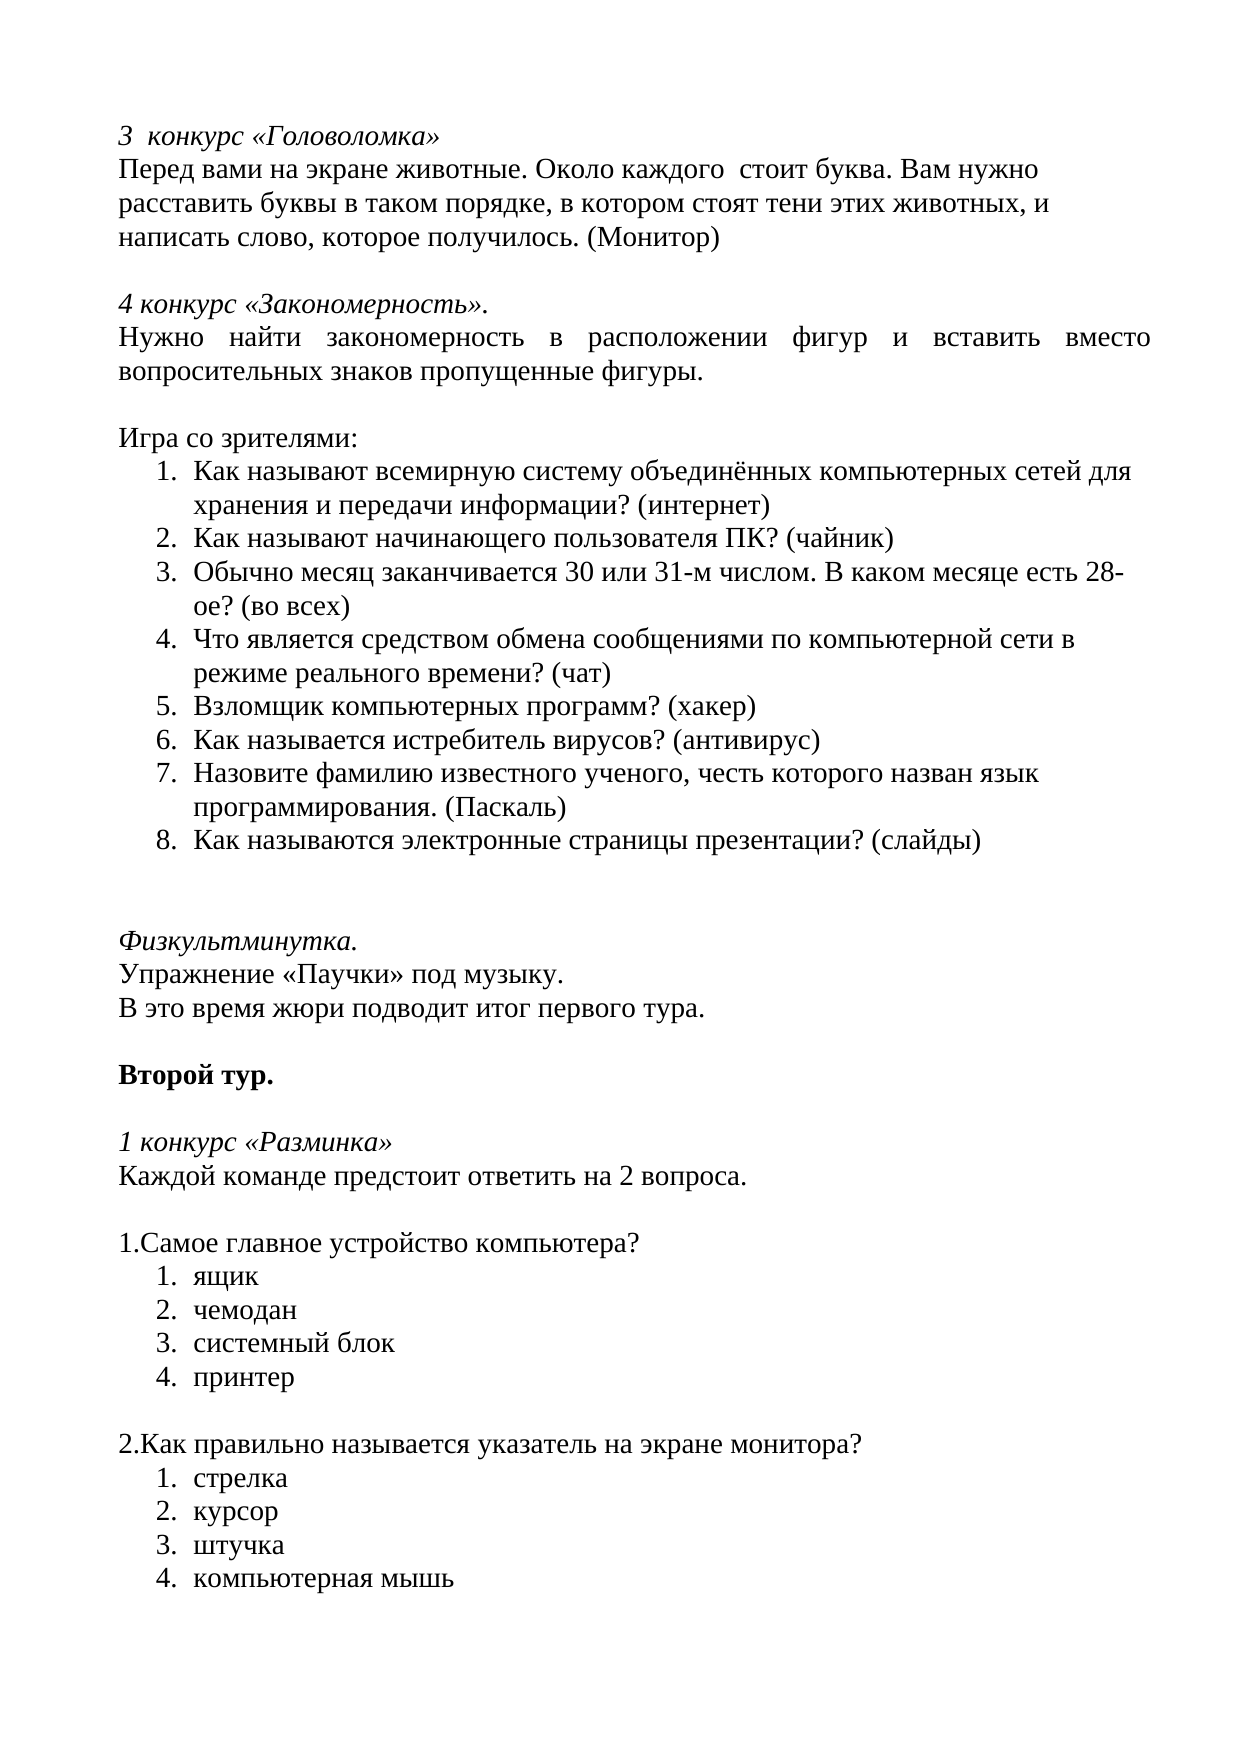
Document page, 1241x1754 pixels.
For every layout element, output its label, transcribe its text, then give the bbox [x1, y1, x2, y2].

list штучка [156, 1527, 1152, 1560]
text Перед вами на экране животные. Около каждого стоит буква. Вам нужно расставить буквы в таком порядке, в котором стоят тени этих животных, и написать слово, которое получилось. (Монитор) [118, 152, 1152, 252]
text 4 конкурс «Закономерность». [118, 286, 1152, 319]
list компьютерная мышь [156, 1560, 1152, 1594]
list принтер [156, 1359, 1152, 1393]
list Назовите фамилию известного ученого, честь которого назван язык программирования. (Паскаль) [156, 755, 1152, 822]
list стрелка [156, 1460, 1152, 1493]
list Обычно месяц заканчивается 30 или 31-м числом. В каком месяце есть 28-ое? (во всех) [156, 554, 1152, 621]
list Взломщик компьютерных программ? (хакер) [156, 688, 1152, 722]
text 1 конкурс «Разминка» [118, 1124, 1152, 1158]
text Нужно найти закономерность в расположении фигур и вставить вместо вопросительных знаков пропущенные фигуры. [118, 319, 1152, 386]
list чемодан [156, 1292, 1152, 1326]
text В это время жюри подводит итог первого тура. [118, 990, 1152, 1024]
text Упражнение «Паучки» под музыку. [118, 957, 1152, 990]
text 3 конкурс «Головоломка» [118, 118, 1152, 152]
list Как называется истребитель вирусов? (антивирус) [156, 722, 1152, 755]
text Физкультминутка. [118, 923, 1152, 957]
list Как называют всемирную систему объединённых компьютерных сетей для хранения и передачи информации? (интернет) [156, 453, 1152, 521]
text Каждой команде предстоит ответить на 2 вопроса. [118, 1158, 1152, 1191]
list Как называют начинающего пользователя ПК? (чайник) [156, 521, 1152, 554]
list Как называются электронные страницы презентации? (слайды) [156, 822, 1152, 856]
list системный блок [156, 1326, 1152, 1359]
text Второй тур. [118, 1057, 1152, 1091]
text 1.Самое главное устройство компьютера? [118, 1225, 1152, 1258]
list Что является средством обмена сообщениями по компьютерной сети в режиме реального времени? (чат) [611, 621, 1152, 688]
text 2.Как правильно называется указатель на экране монитора? [118, 1426, 1152, 1460]
list курсор [156, 1493, 1152, 1527]
text Игра со зрителями: [118, 420, 1152, 453]
list ящик [156, 1258, 1152, 1292]
